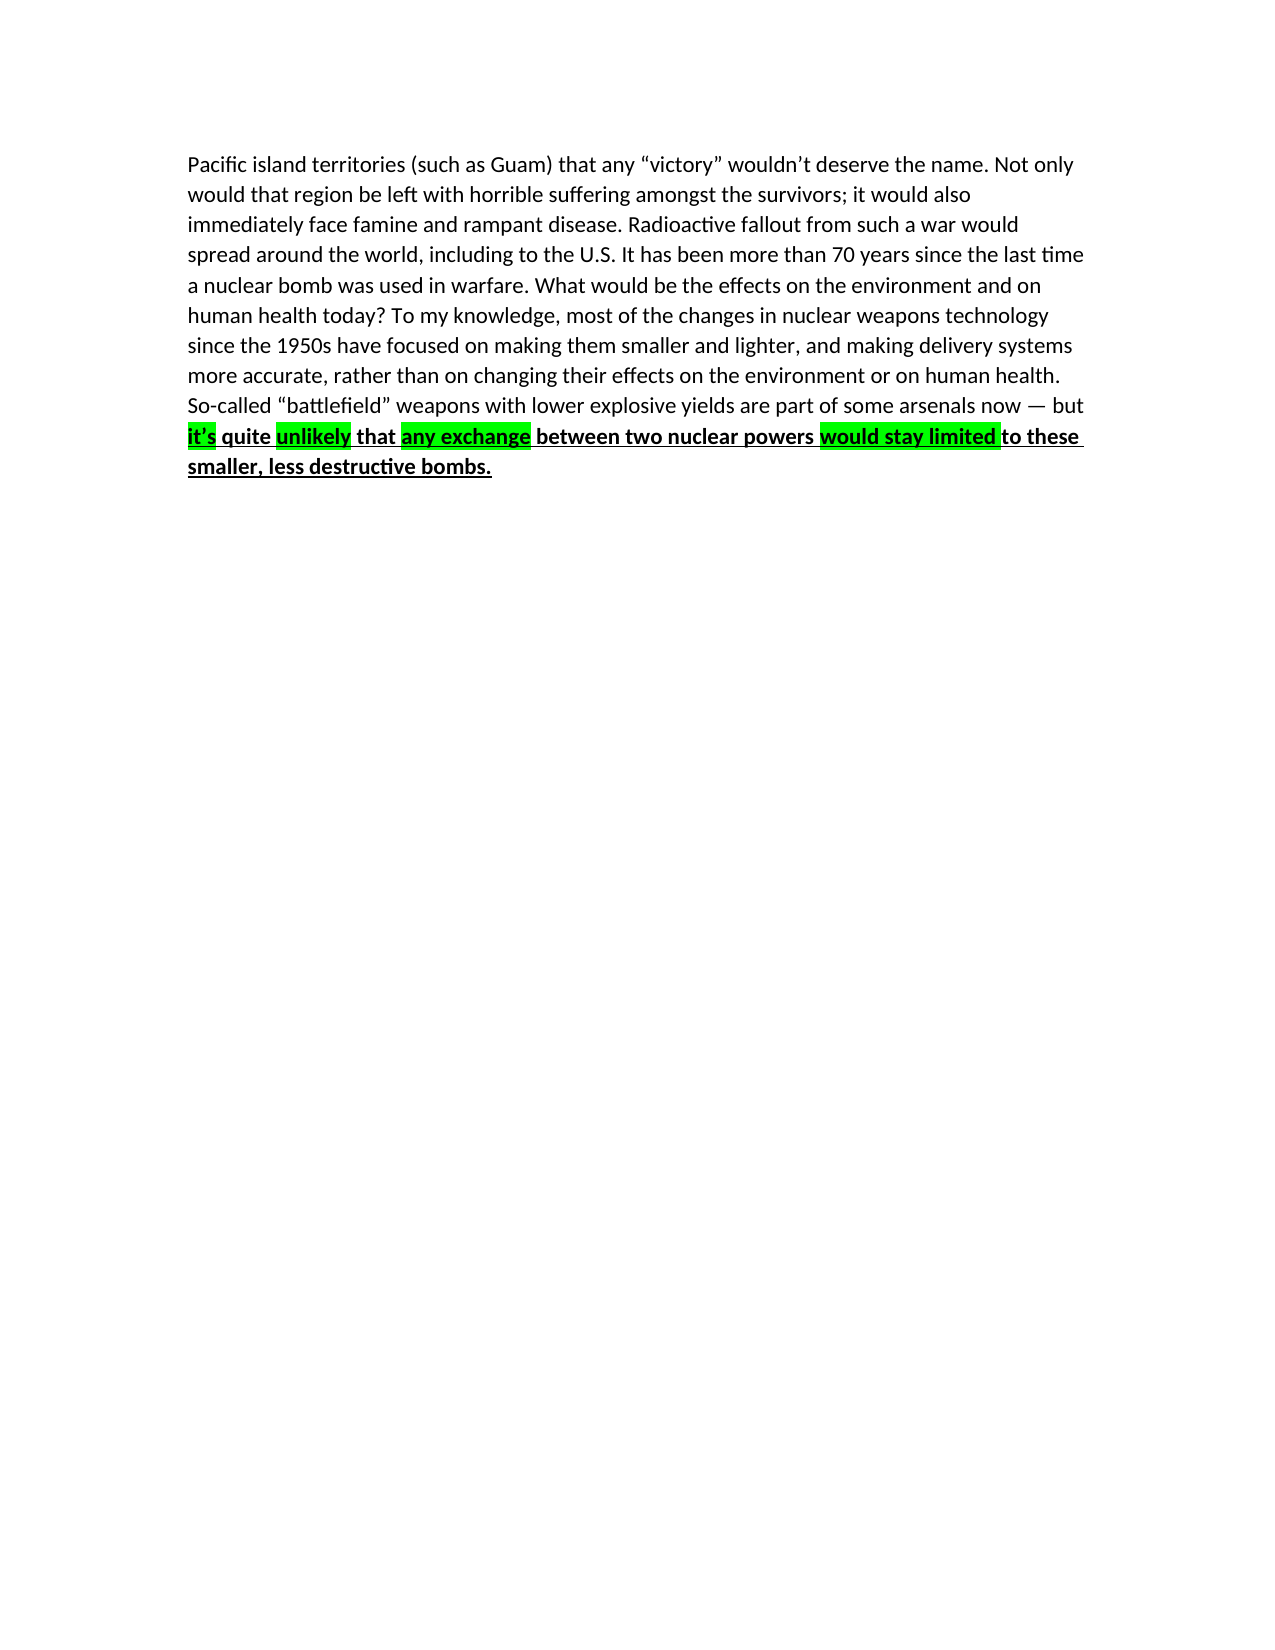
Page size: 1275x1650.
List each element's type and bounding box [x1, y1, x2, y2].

text [187, 150, 1087, 480]
